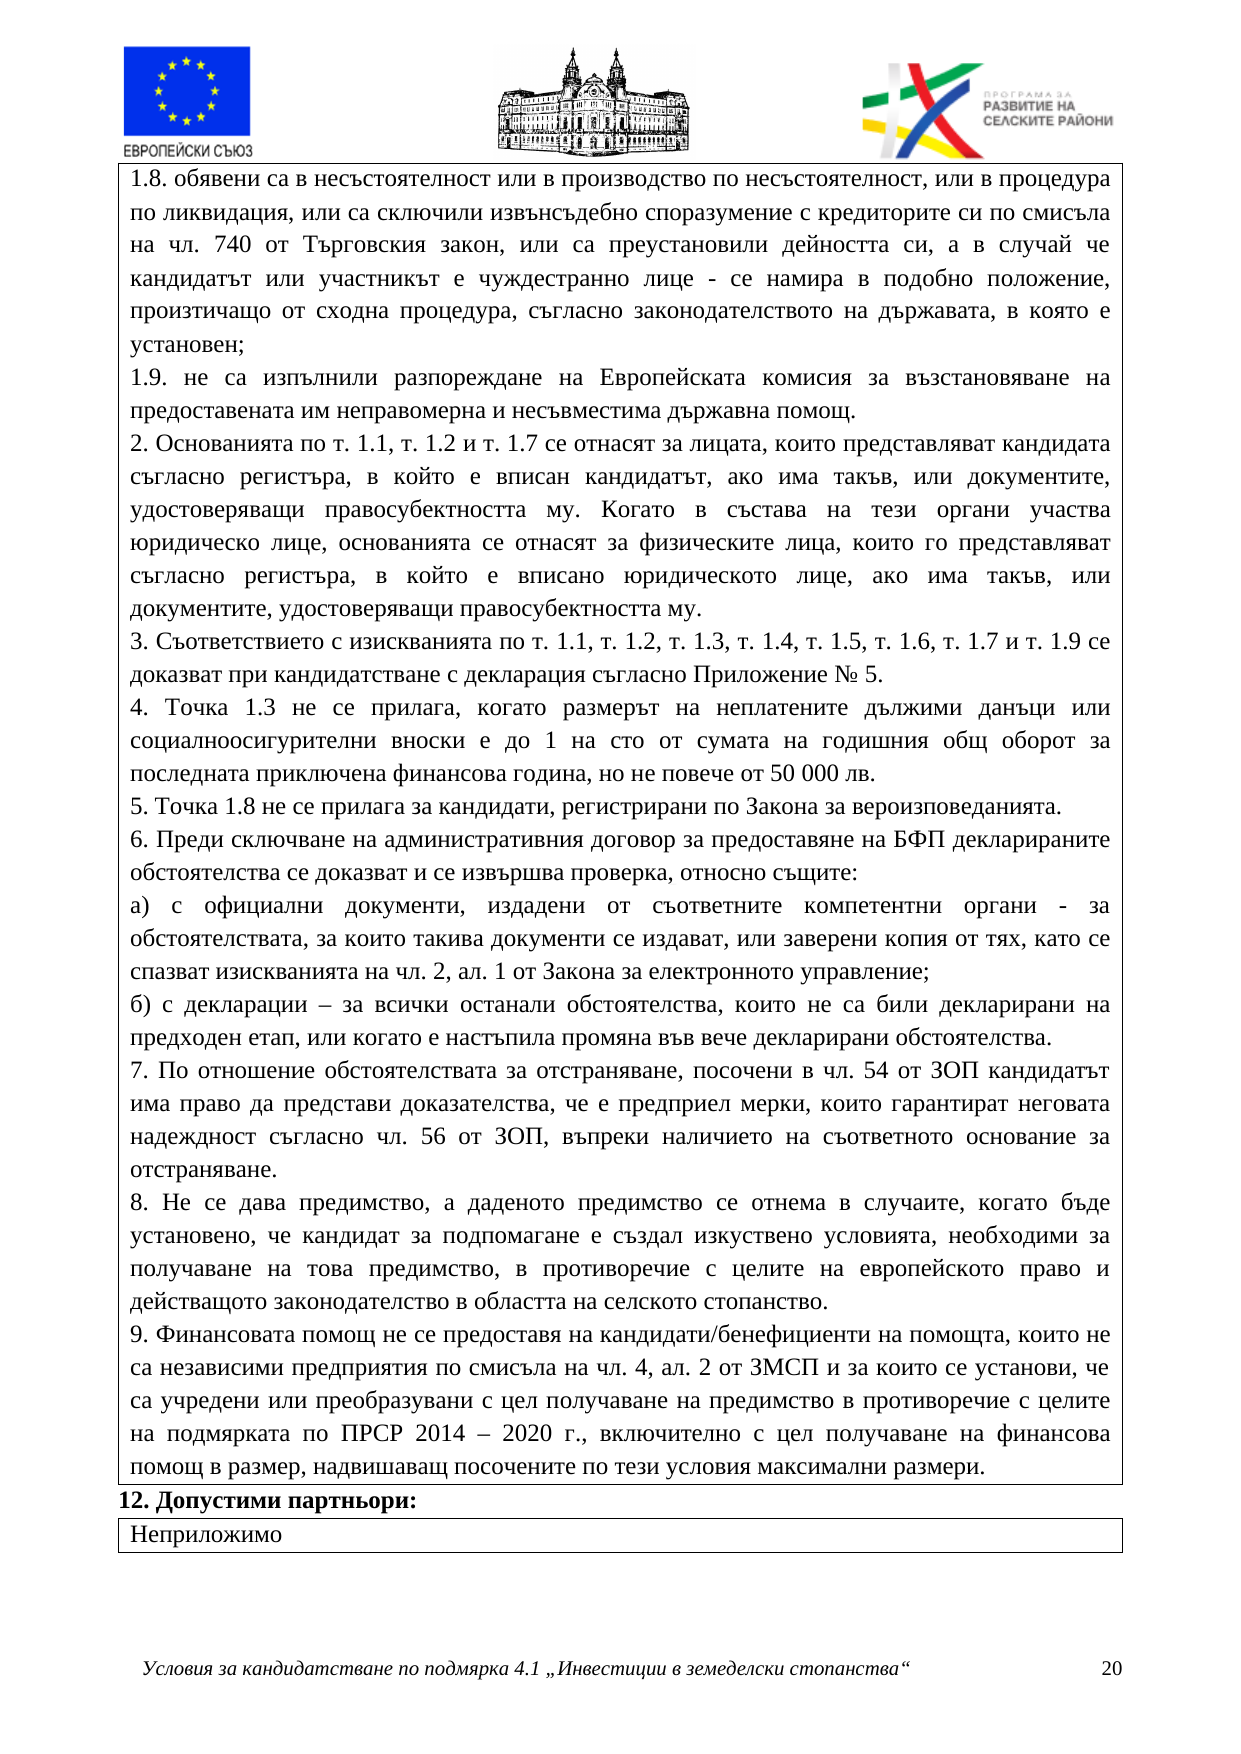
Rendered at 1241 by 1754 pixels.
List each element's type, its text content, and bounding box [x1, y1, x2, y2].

table_header Неприложимо [119, 1519, 1122, 1552]
picture [493, 44, 697, 160]
picture [123, 45, 254, 160]
subtitle 12. Допустими партньори: [118, 1485, 1122, 1514]
